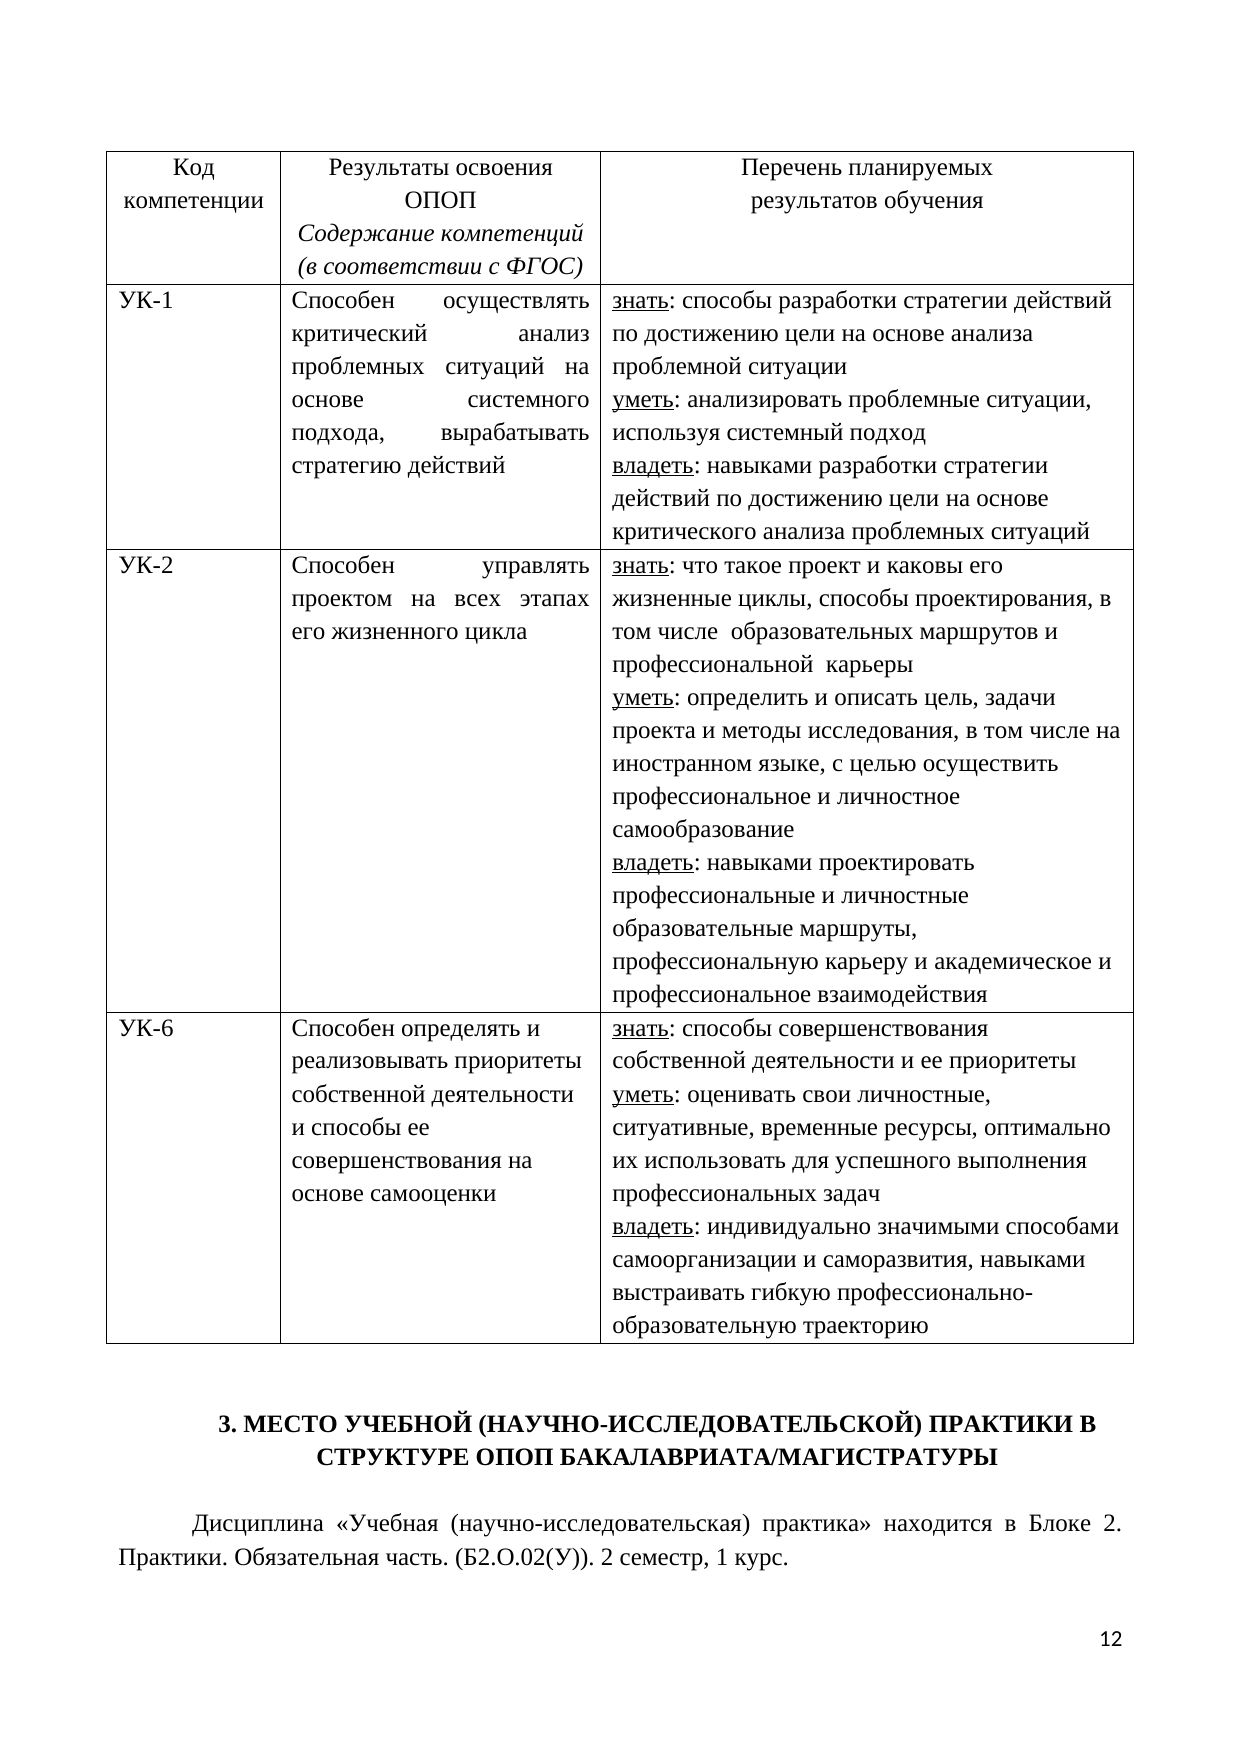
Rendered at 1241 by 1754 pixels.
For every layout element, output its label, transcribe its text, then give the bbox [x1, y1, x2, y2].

table_cell Способен осуществлять критический анализ проблемных ситуаций на основе системного подхода, вырабатывать стратегию действий [281, 285, 600, 549]
text 3. МЕСТО УЧЕБНОЙ (НАУЧНО-ИССЛЕДОВАТЕЛЬСКОЙ) ПРАКТИКИ В СТРУКТУРЕ ОПОП БАКАЛАВРИАТА/МАГИСТРАТУРЫ [192, 1409, 1122, 1471]
table_cell Способен управлять проектом на всех этапах его жизненного цикла [281, 550, 600, 1012]
table_cell знать: что такое проект и каковы его жизненные циклы, способы проектирования, в том числе образовательных маршрутов и профессиональной карьеры уметь: определить и описать цель, задачи проекта и методы исследования, в том числе на иностранном языке, с целью осуществить профессиональное и личностное самообразование владеть: навыками проектировать профессиональные и личностные образовательные маршруты, профессиональную карьеру и академическое и профессиональное взаимодействия [601, 550, 1133, 1012]
text Дисциплина «Учебная (научно-исследовательская) практика» находится в Блоке 2. Практики. Обязательная часть. (Б2.О.02(У)). 2 семестр, 1 курс. [118, 1508, 1122, 1570]
table_cell знать: способы совершенствования собственной деятельности и ее приоритеты уметь: оценивать свои личностные, ситуативные, временные ресурсы, оптимально их использовать для успешного выполнения профессиональных задач владеть: индивидуально значимыми способами самоорганизации и саморазвития, навыками выстраивать гибкую профессионально-образовательную траекторию [601, 1013, 1133, 1342]
table_cell УК-6 [107, 1013, 280, 1342]
table_cell Способен определять и реализовывать приоритеты собственной деятельности и способы ее совершенствования на основе самооценки [281, 1013, 600, 1342]
table_header Перечень планируемых результатов обучения [601, 152, 1133, 284]
table_header Код компетенции [107, 152, 280, 284]
table_cell УК-1 [107, 285, 280, 549]
table_cell знать: способы разработки стратегии действий по достижению цели на основе анализа проблемной ситуации уметь: анализировать проблемные ситуации, используя системный подход владеть: навыками разработки стратегии действий по достижению цели на основе критического анализа проблемных ситуаций [601, 285, 1133, 549]
table_cell УК-2 [107, 550, 280, 1012]
table_header Результаты освоения ОПОП Содержание компетенций (в соответствии с ФГОС) [281, 152, 600, 284]
